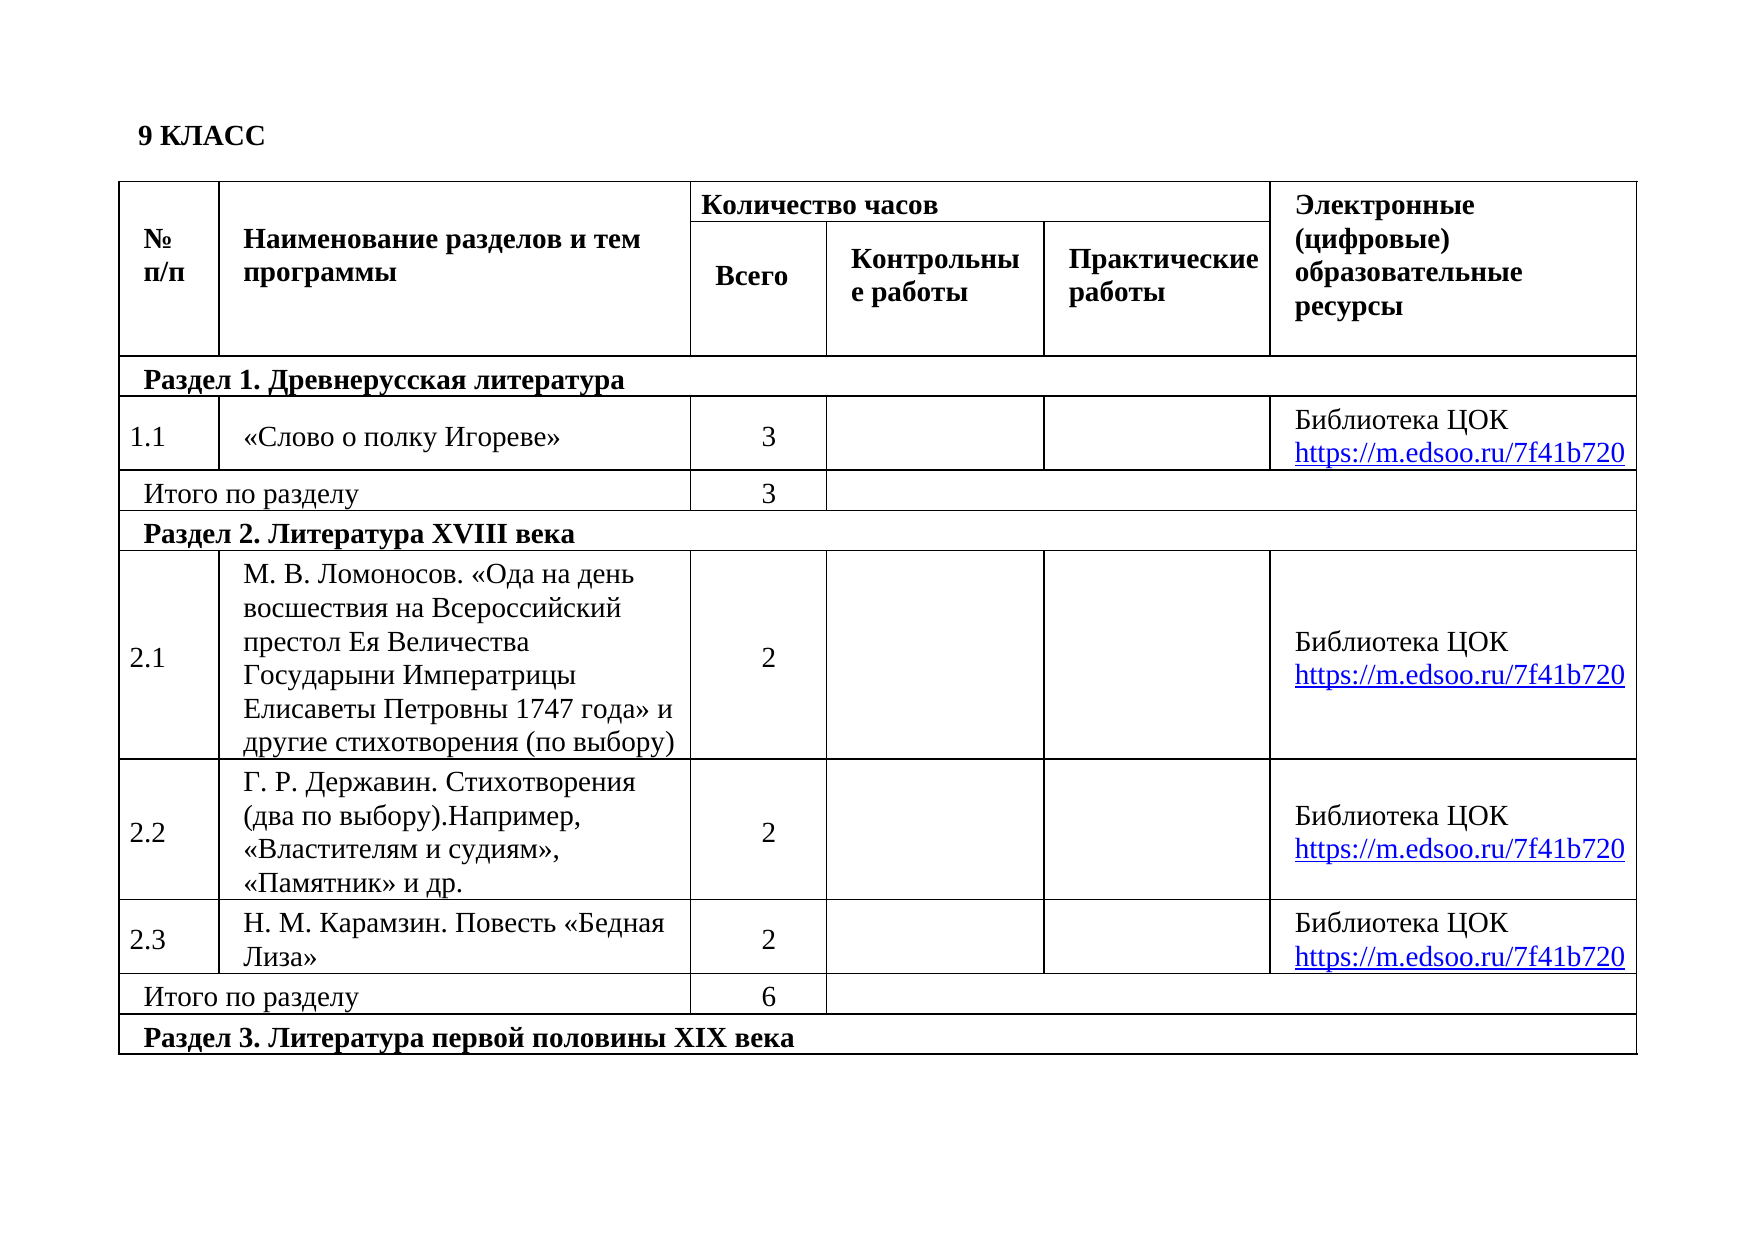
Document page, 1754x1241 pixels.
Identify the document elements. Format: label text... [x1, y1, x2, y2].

table_cell [1045, 900, 1269, 973]
table_header Наименование разделов и тем программы [220, 182, 690, 355]
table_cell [1271, 760, 1636, 899]
table_cell 3 [691, 471, 826, 509]
table_cell 2 [691, 551, 826, 758]
table_cell [827, 397, 1043, 469]
table_cell 2.1 [120, 551, 218, 758]
table_cell М. В. Ломоносов. «Ода на день восшествия на Всероссийский престол Ея Величества Государыни Императрицы Елисаветы Петровны 1747 года» и другие стихотворения (по выбору) [220, 551, 690, 758]
table_cell Раздел 2. Литература XVIII века [120, 511, 1636, 550]
table_cell [827, 900, 1043, 973]
table_cell Практические работы [1045, 222, 1269, 355]
table_cell «Слово о полку Игореве» [220, 397, 690, 469]
table_cell 3 [691, 397, 826, 469]
table_cell Итого по разделу [120, 974, 690, 1013]
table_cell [1271, 900, 1636, 973]
table_cell 2 [691, 900, 826, 973]
table_cell 2.3 [120, 900, 218, 973]
table_cell [1045, 551, 1269, 758]
text 9 КЛАСС [131, 118, 1636, 151]
table_header № п/п [120, 182, 218, 355]
table_cell [827, 551, 1043, 758]
table_cell Н. М. Карамзин. Повесть «Бедная Лиза» [220, 900, 690, 973]
table_cell Контрольные работы [827, 222, 1043, 355]
table_cell 1.1 [120, 397, 218, 469]
table_cell [827, 471, 1636, 509]
table_cell [827, 974, 1636, 1013]
table_cell [1045, 397, 1269, 469]
table_header Количество часов [691, 182, 1269, 221]
table_cell [827, 760, 1043, 899]
table_cell 2 [691, 760, 826, 899]
table_cell 6 [691, 974, 826, 1013]
table_cell [1045, 760, 1269, 899]
table_cell Г. Р. Державин. Стихотворения (два по выбору).Например, «Властителям и судиям», «Памятник» и др. [220, 760, 690, 899]
table_cell Раздел 1. Древнерусская литература [120, 357, 1636, 395]
table_cell 2.2 [120, 760, 218, 899]
table_cell Всего [691, 222, 826, 355]
table_cell Библиотека ЦОК https://m.edsoo.ru/7f41b720 [1271, 397, 1636, 469]
table_cell Библиотека ЦОК https://m.edsoo.ru/7f41b720 [1271, 551, 1636, 758]
table_cell Раздел 3. Литература первой половины XIX века [120, 1015, 1636, 1053]
table_cell Итого по разделу [120, 471, 690, 509]
table_header Электронные (цифровые) образовательные ресурсы [1271, 182, 1636, 355]
